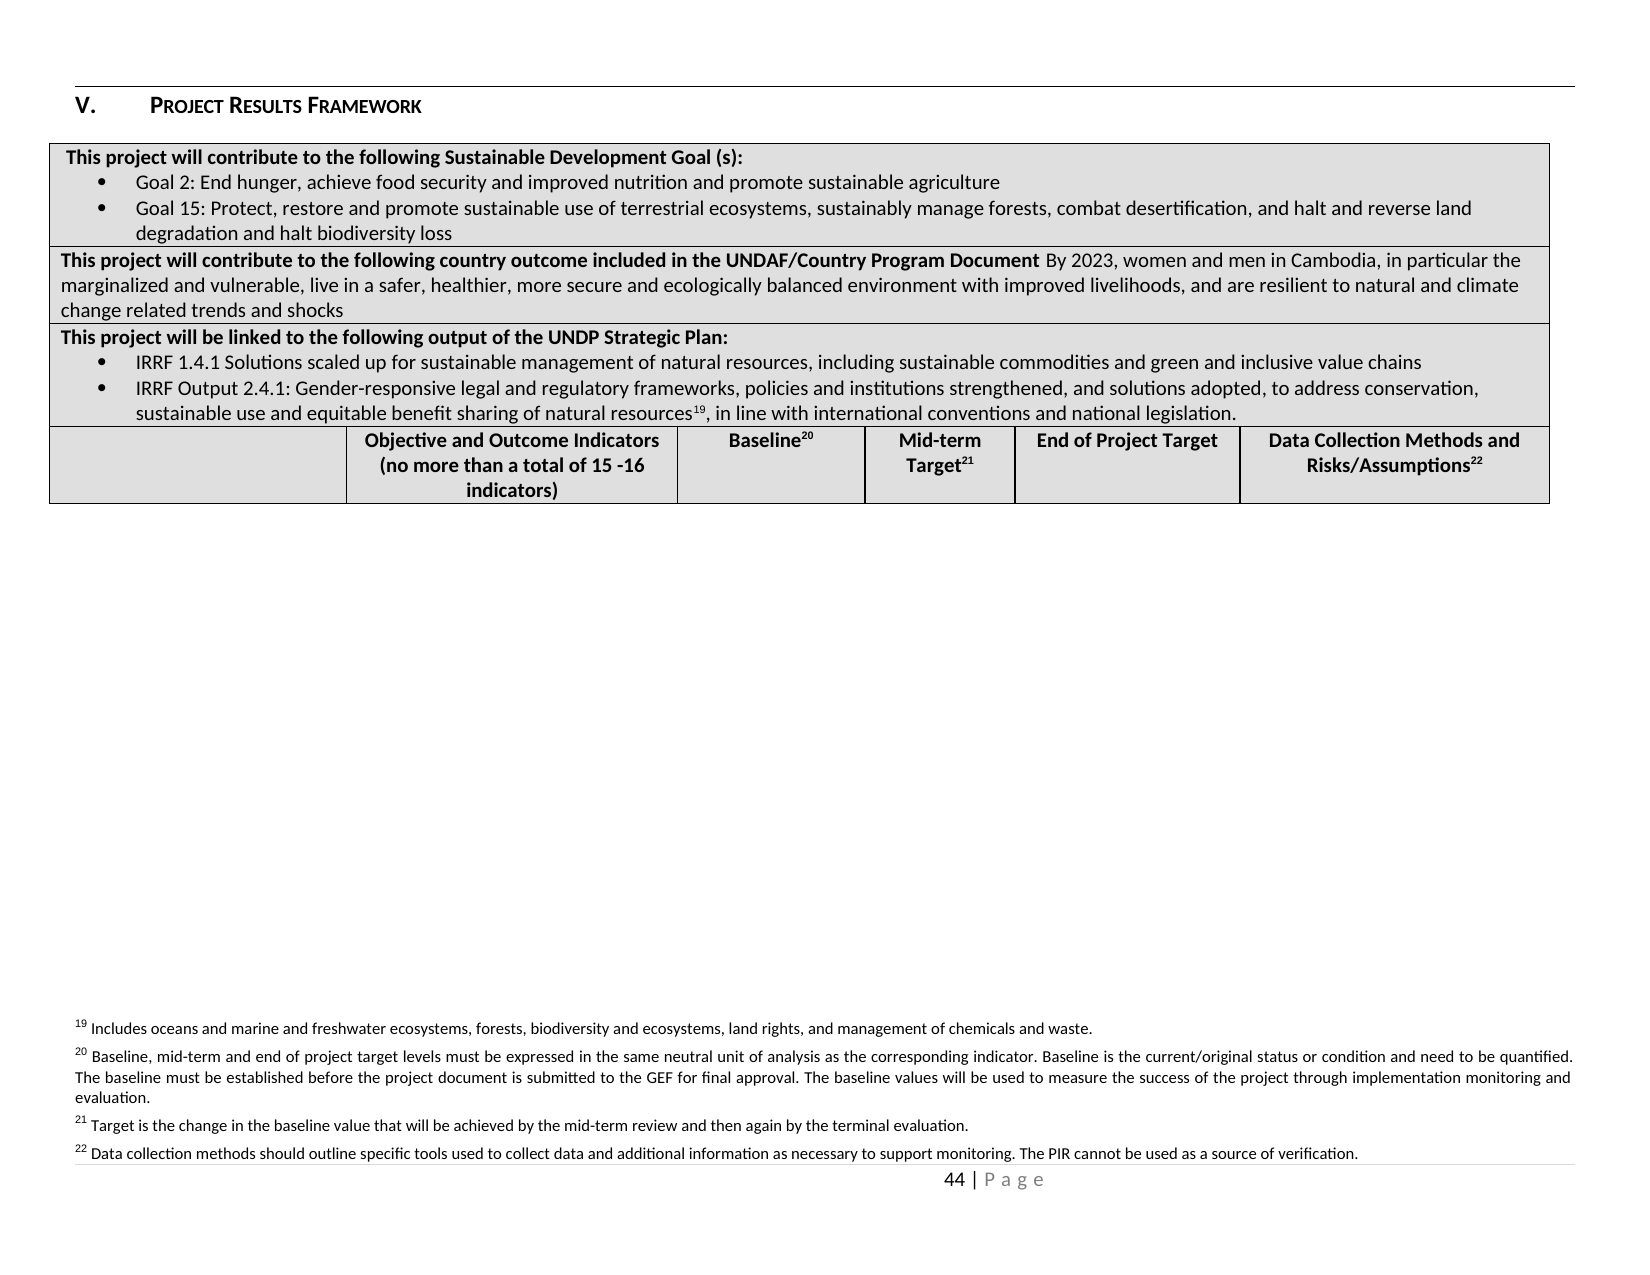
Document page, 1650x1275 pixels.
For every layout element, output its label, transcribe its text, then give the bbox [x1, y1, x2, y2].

table_cell Mid-term Target [866, 427, 1014, 503]
table_cell [50, 427, 346, 503]
table_cell End of Project Target [1016, 427, 1239, 503]
table_cell Objective and Outcome Indicators (no more than a total of 15 -16 indicators) [347, 427, 677, 503]
table_header This project will contribute to the following Sustainable Development Goal (s): Goal 2: End hunger, achieve food security and improved nutrition and promote sustainable agriculture Goal 15: Protect, restore and promote sustainable use of terrestrial ecosystems, sustainably manage forests, combat desertification, and halt and reverse land degradation and halt biodiversity loss [50, 144, 1549, 246]
table_cell Data Collection Methods and Risks/Assumptions [1241, 427, 1549, 503]
table_cell Baseline [678, 427, 864, 503]
subtitle Project Results Framework [75, 87, 1575, 119]
table_cell This project will be linked to the following output of the UNDP Strategic Plan: IRRF 1.4.1 Solutions scaled up for sustainable management of natural resources, including sustainable commodities and green and inclusive value chains IRRF Output 2.4.1: Gender-responsive legal and regulatory frameworks, policies and institutions strengthened, and solutions adopted, to address conservation, sustainable use and equitable benefit sharing of natural resources, in line with international conventions and national legislation. [50, 324, 1549, 426]
table_cell This project will contribute to the following country outcome included in the UNDAF/Country Program Document By 2023, women and men in Cambodia, in particular the marginalized and vulnerable, live in a safer, healthier, more secure and ecologically balanced environment with improved livelihoods, and are resilient to natural and climate change related trends and shocks [50, 247, 1549, 323]
